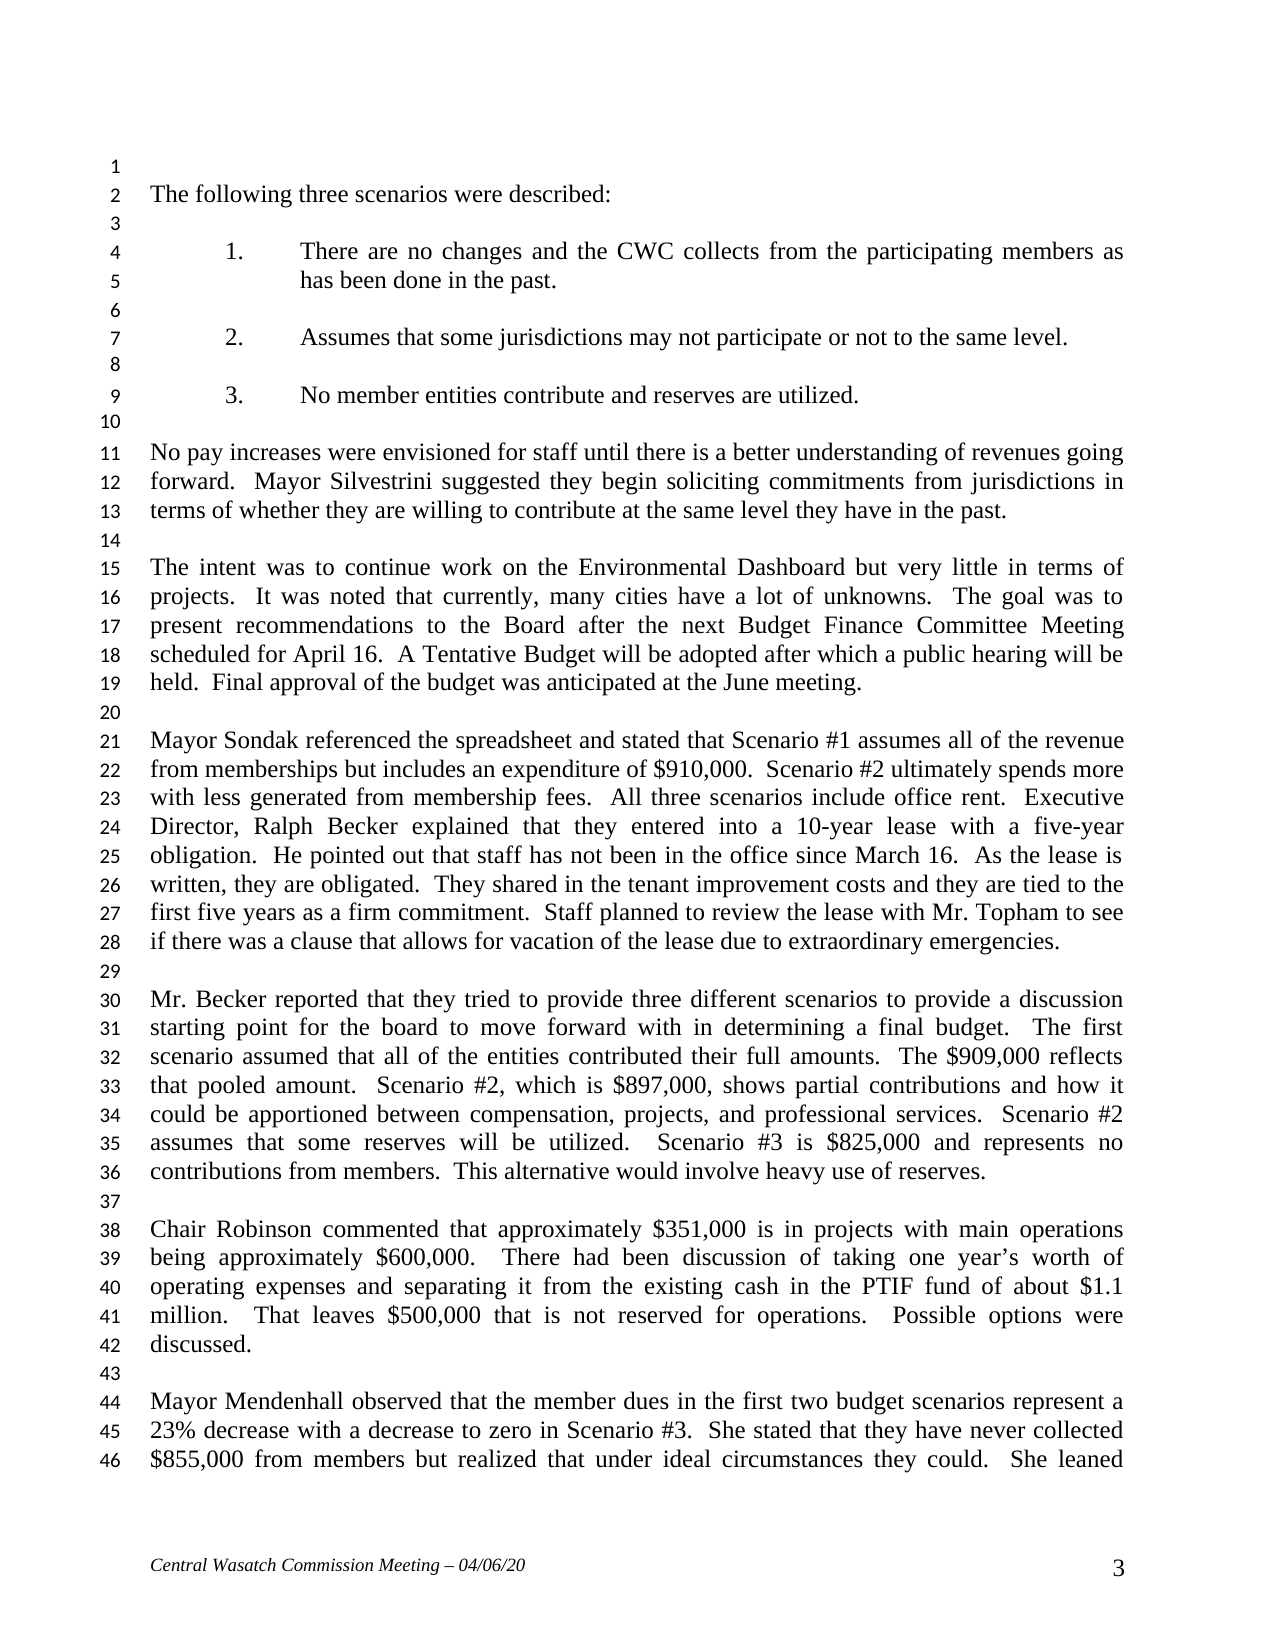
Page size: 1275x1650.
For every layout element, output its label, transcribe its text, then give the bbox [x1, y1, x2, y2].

text The intent was to continue work on the Environmental Dashboard but very little in terms of projects. It was noted that currently, many cities have a lot of unknowns. The goal was to present recommendations to the Board after the next Budget Finance Committee Meeting scheduled for April 16. A Tentative Budget will be adopted after which a public hearing will be held. Final approval of the budget was anticipated at the June meeting. [150, 552, 1125, 696]
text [150, 1386, 1125, 1472]
list There are no changes and the CWC collects from the participating members as has been done in the past. [225, 236, 1125, 294]
text The following three scenarios were described: [150, 179, 1125, 207]
list Assumes that some jurisdictions may not participate or not to the same level. [225, 322, 1125, 351]
text Mayor Sondak referenced the spreadsheet and stated that Scenario #1 assumes all of the revenue from memberships but includes an expenditure of $910,000. Scenario #2 ultimately spends more with less generated from membership fees. All three scenarios include office rent. Executive Director, Ralph Becker explained that they entered into a 10-year lease with a five-year obligation. He pointed out that staff has not been in the office since March 16. As the lease is written, they are obligated. They shared in the tenant improvement costs and they are tied to the first five years as a firm commitment. Staff planned to review the lease with Mr. Topham to see if there was a clause that allows for vacation of the lease due to extraordinary emergencies. [150, 725, 1125, 955]
text No pay increases were envisioned for staff until there is a better understanding of revenues going forward. Mayor Silvestrini suggested they begin soliciting commitments from jurisdictions in terms of whether they are willing to contribute at the same level they have in the past. [150, 437, 1125, 524]
text Mr. Becker reported that they tried to provide three different scenarios to provide a discussion starting point for the board to move forward with in determining a final budget. The first scenario assumed that all of the entities contributed their full amounts. The $909,000 reflects that pooled amount. Scenario #2, which is $897,000, shows partial contributions and how it could be apportioned between compensation, projects, and professional services. Scenario #2 assumes that some reserves will be utilized. Scenario #3 is $825,000 and represents no contributions from members. This alternative would involve heavy use of reserves. [150, 984, 1125, 1185]
text Chair Robinson commented that approximately $351,000 is in projects with main operations being approximately $600,000. There had been discussion of taking one year’s worth of operating expenses and separating it from the existing cash in the PTIF fund of about $1.1 million. That leaves $500,000 that is not reserved for operations. Possible options were discussed. [150, 1214, 1125, 1357]
list No member entities contribute and reserves are utilized. [225, 380, 1125, 409]
